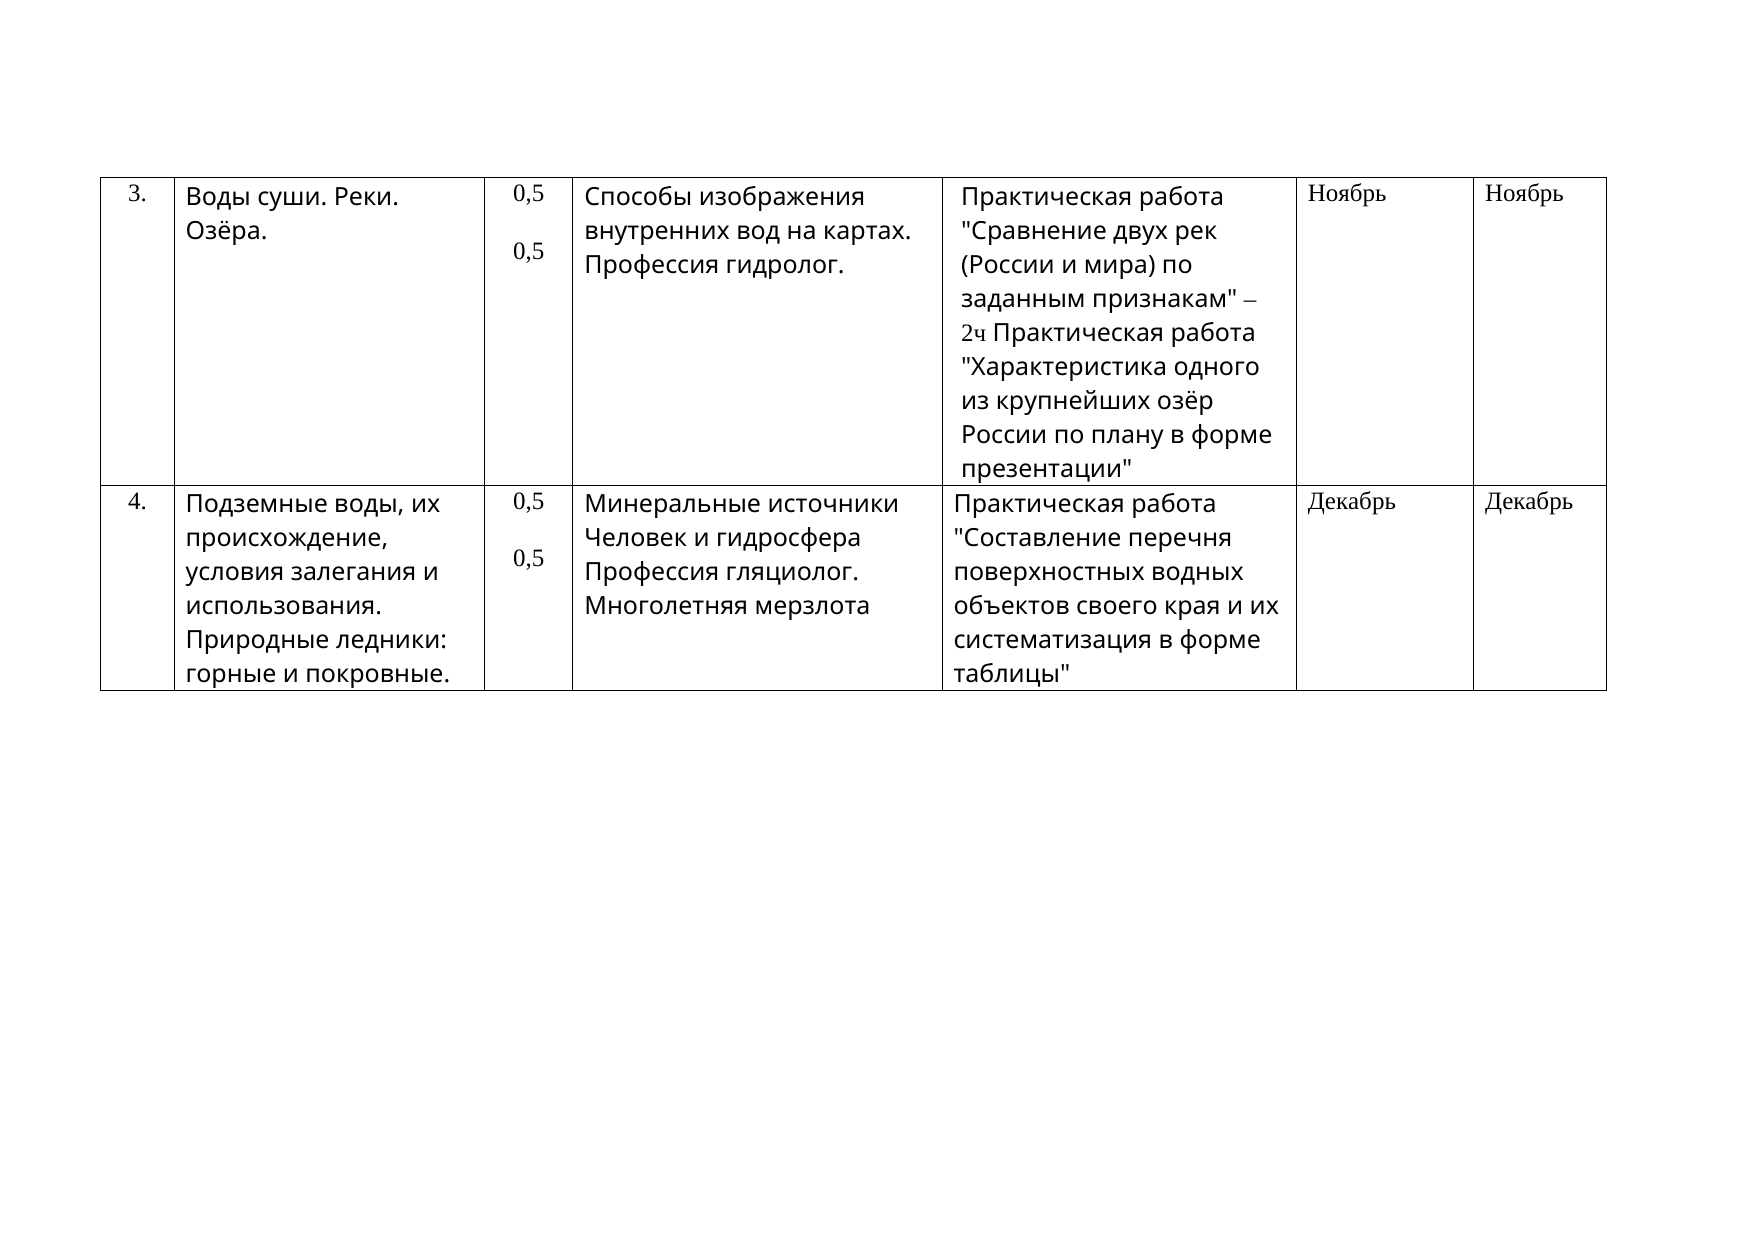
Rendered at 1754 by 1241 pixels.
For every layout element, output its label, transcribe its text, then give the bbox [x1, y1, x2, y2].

table_cell 0,5 0,5 [485, 486, 572, 690]
table_cell Декабрь [1297, 486, 1473, 690]
table_cell Ноябрь [1474, 178, 1606, 485]
table_cell Способы изображения внутренних вод на картах. Профессия гидролог. [573, 178, 942, 485]
table_cell Ноябрь [1297, 178, 1473, 485]
table_cell Практическая работа "Составление перечня поверхностных водных объектов своего края и их систематизация в форме таблицы" [943, 486, 1296, 690]
table_cell Декабрь [1474, 486, 1606, 690]
table_cell Воды суши. Реки. Озёра. [175, 178, 484, 485]
table_cell Минеральные источники Человек и гидросфера Профессия гляциолог. Многолетняя мерзлота [573, 486, 942, 690]
table_cell 0,5 0,5 [485, 178, 572, 485]
table_cell Подземные воды, их происхождение, условия залегания и использования. Природные ледники: горные и покровные. [175, 486, 484, 690]
table_cell 3. [101, 178, 174, 485]
table_cell 4. [101, 486, 174, 690]
table_cell Практическая работа "Сравнение двух рек (России и мира) по заданным признакам" – 2ч Практическая работа "Характеристика одного из крупнейших озёр России по плану в форме презентации" [943, 178, 1296, 485]
